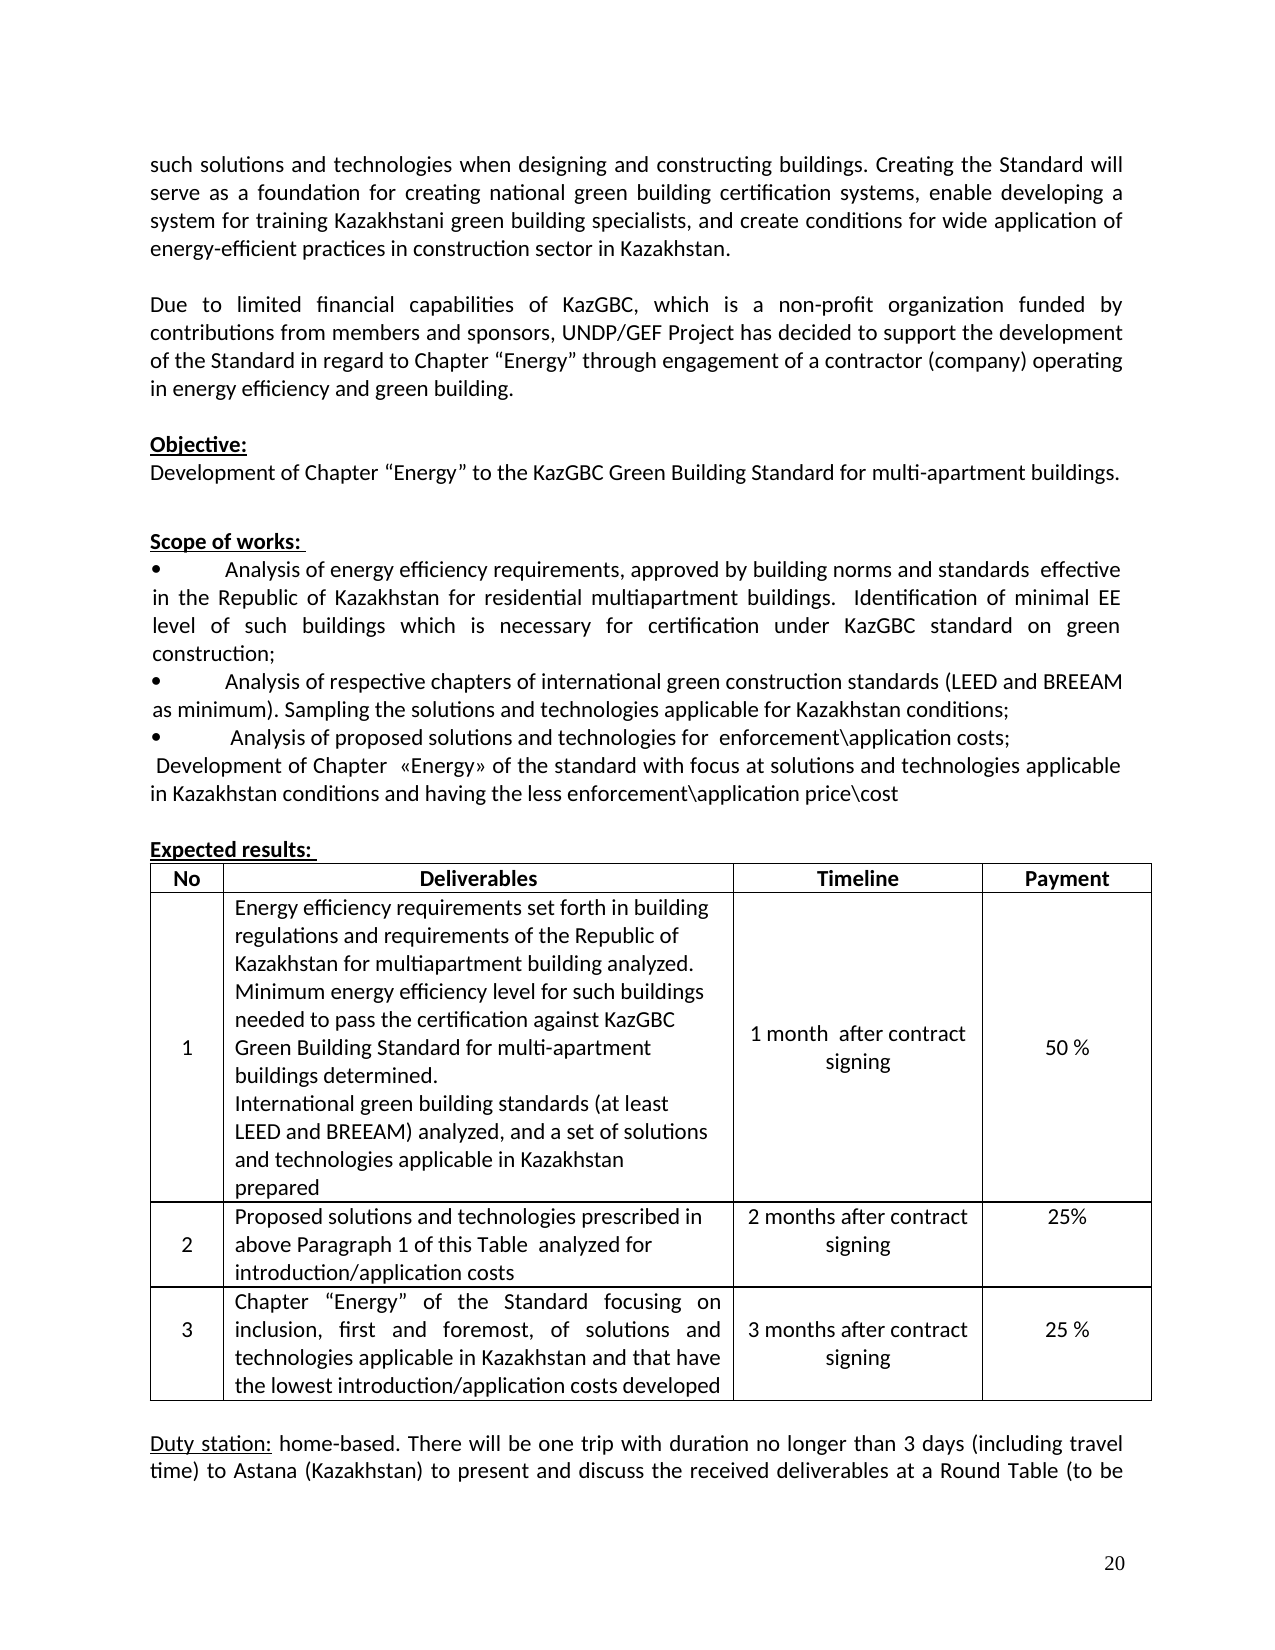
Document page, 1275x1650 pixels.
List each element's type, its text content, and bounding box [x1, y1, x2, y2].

text Development of Chapter “Energy” to the KazGBC Green Building Standard for multi-apartment buildings. [150, 458, 1123, 486]
text Scope of works: [150, 527, 1125, 555]
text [150, 150, 1125, 262]
table_cell 2 months after contract signing [734, 1203, 982, 1286]
table_header No [151, 864, 223, 892]
table_cell Proposed solutions and technologies prescribed in above Paragraph 1 of this Table analyzed for introduction/application costs [224, 1203, 733, 1286]
table_cell Chapter “Energy” of the Standard focusing on inclusion, first and foremost, of solutions and technologies applicable in Kazakhstan and that have the lowest introduction/application costs developed [224, 1288, 733, 1399]
table_header Timeline [734, 864, 982, 892]
table_cell Energy efficiency requirements set forth in building regulations and requirements of the Republic of Kazakhstan for multiapartment building analyzed. Minimum energy efficiency level for such buildings needed to pass the certification against KazGBC Green Building Standard for multi-apartment buildings determined. International green building standards (at least LEED and BREEAM) analyzed, and a set of solutions and technologies applicable in Kazakhstan prepared [224, 893, 733, 1201]
text Expected results: [150, 835, 1125, 863]
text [150, 1429, 1125, 1485]
text Due to limited financial capabilities of KazGBC, which is a non-profit organization funded by contributions from members and sponsors, UNDP/GEF Project has decided to support the development of the Standard in regard to Chapter “Energy” through engagement of a contractor (company) operating in energy efficiency and green building. [150, 290, 1125, 402]
text Objective: [150, 430, 1123, 458]
table_cell 3 months after contract signing [734, 1288, 982, 1399]
table_cell 3 [151, 1288, 223, 1399]
table_header Deliverables [224, 864, 733, 892]
table_cell 25% [983, 1203, 1151, 1286]
table_cell 25 % [983, 1288, 1151, 1399]
table_cell 50 % [983, 893, 1151, 1201]
table_cell 2 [151, 1203, 223, 1286]
table_header Payment [983, 864, 1151, 892]
list Analysis of respective chapters of international green construction standards (LEED and BREEAM as minimum). Sampling the solutions and technologies applicable for Kazakhstan conditions; [152, 667, 1125, 723]
table_cell 1 month after contract signing [734, 893, 982, 1201]
list Аnalysis of proposed solutions and technologies for enforcement\application costs; [152, 723, 1125, 751]
table_cell 1 [151, 893, 223, 1201]
text Development of Chapter «Energy» of the standard with focus at solutions and technologies applicable in Kazakhstan conditions and having the less enforcement\application price\cost [150, 751, 1123, 807]
list Аnalysis of energy efficiency requirements, approved by building norms and standards effective in the Republic of Kazakhstan for residential multiapartment buildings. Identification of minimal EE level of such buildings which is necessary for certification under KazGBC standard on green construction; [152, 555, 1123, 667]
